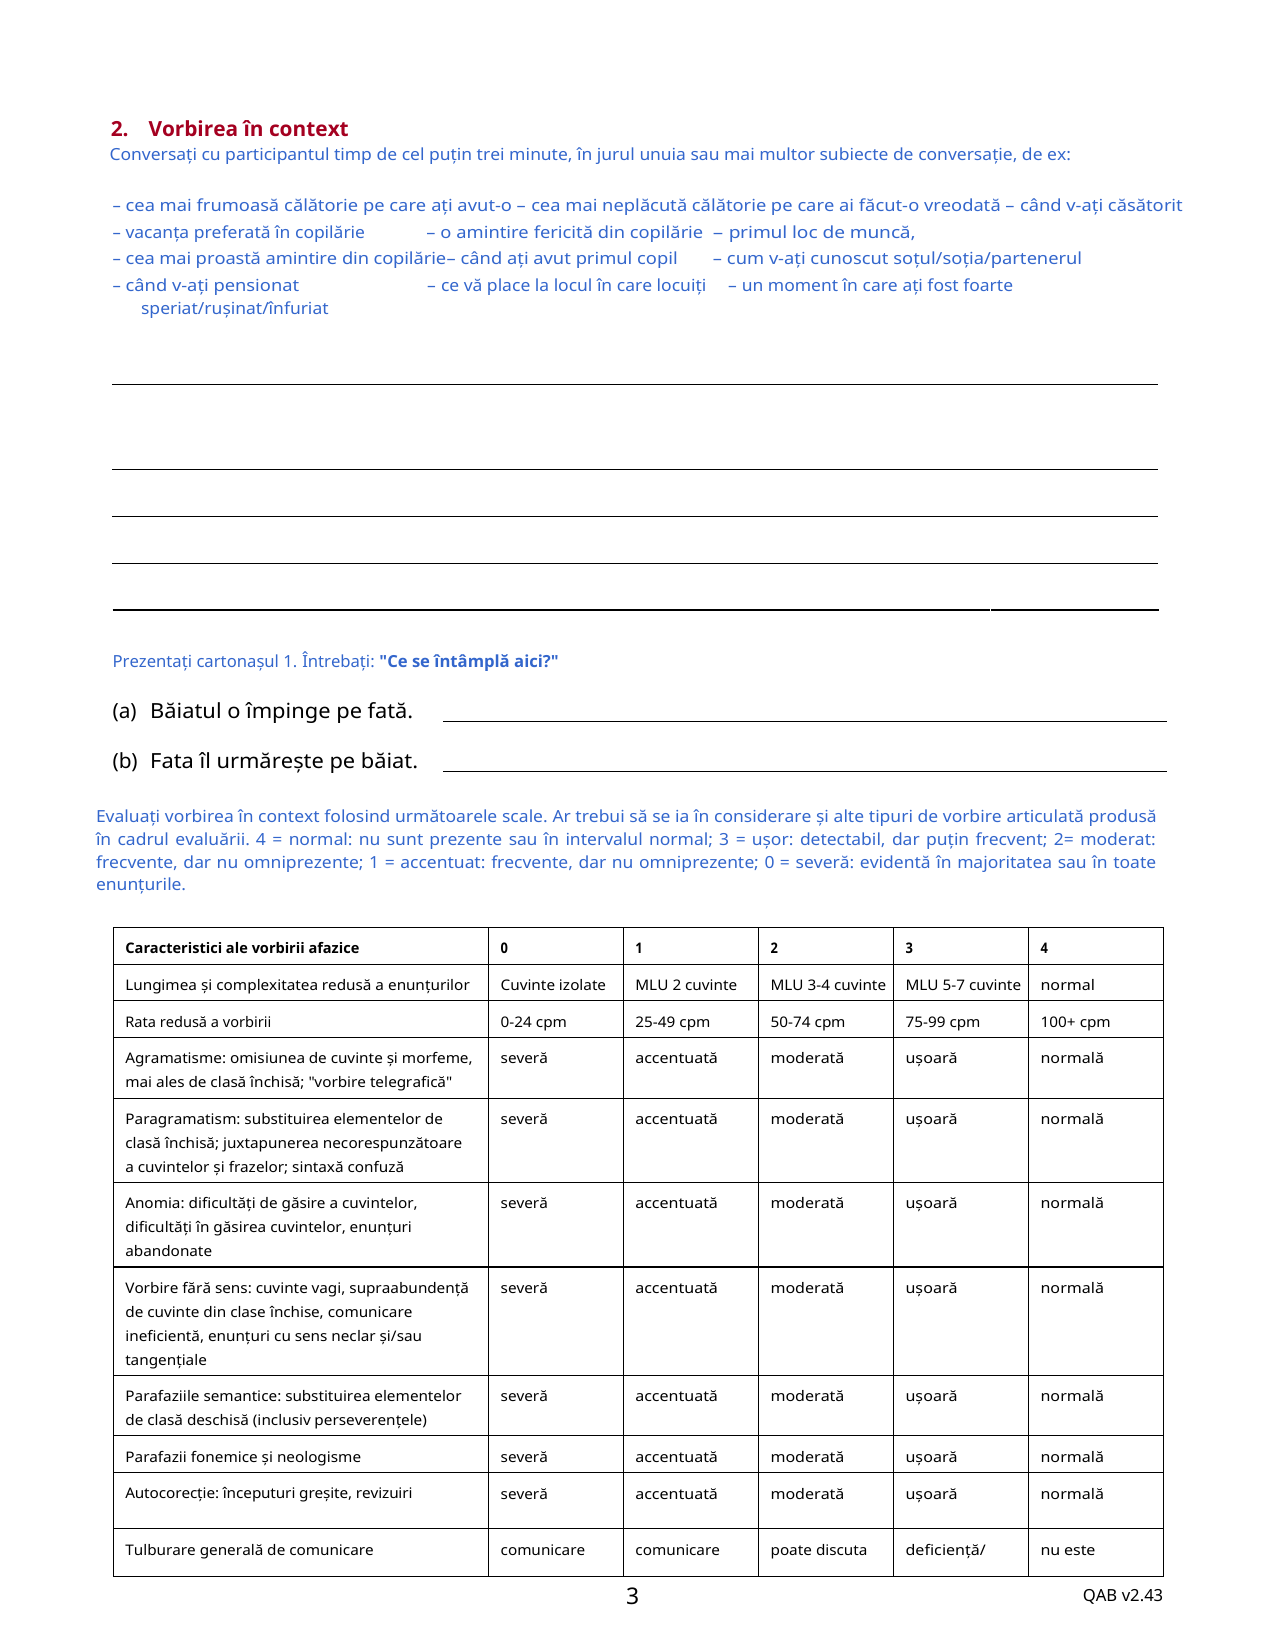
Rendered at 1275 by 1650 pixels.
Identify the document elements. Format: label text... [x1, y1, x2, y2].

table_cell ușoară [894, 1473, 1028, 1528]
table_cell accentuată [624, 1038, 758, 1097]
table_cell 0-24 cpm [489, 1001, 623, 1037]
table_cell normală [1029, 1183, 1163, 1266]
text Evaluați vorbirea în context folosind următoarele scale. Ar trebui să se ia în considerare și alte tipuri de vorbire articulată produsă în cadrul evaluării. 4 = normal: nu sunt prezente sau în intervalul normal; 3 = ușor: detectabil, dar puțin frecvent; 2= moderat: frecvente, dar nu omniprezente; 1 = accentuat: frecvente, dar nu omniprezente; 0 = severă: evidentă în majoritatea sau în toate enunțurile. [96, 805, 1159, 896]
list când v-ați pensionat – ce vă place la locul în care locuiți – un moment în care ați fost foarte speriat/rușinat/înfuriat [112, 273, 1196, 319]
table_cell ușoară [894, 1268, 1028, 1374]
table_cell accentuată [624, 1376, 758, 1435]
table_cell ușoară [894, 1183, 1028, 1266]
table_cell normală [1029, 1268, 1163, 1374]
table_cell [1029, 1529, 1163, 1576]
table_cell moderată [759, 1376, 893, 1435]
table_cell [114, 1529, 488, 1576]
table_cell accentuată [624, 1183, 758, 1266]
table_cell accentuată [624, 1099, 758, 1182]
table_cell moderată [759, 1473, 893, 1528]
table_cell MLU 2 cuvinte [624, 965, 758, 1000]
table_cell ușoară [894, 1376, 1028, 1435]
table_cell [759, 1529, 893, 1576]
text Conversați cu participantul timp de cel puțin trei minute, în jurul unuia sau mai multor subiecte de conversație, de ex: [96, 143, 1196, 166]
table_cell moderată [759, 1183, 893, 1266]
table_cell accentuată [624, 1436, 758, 1472]
table_cell accentuată [624, 1473, 758, 1528]
list cea mai frumoasă călătorie pe care ați avut-o – cea mai neplăcută călătorie pe care ai făcut-o vreodată – când v-ați căsătorit [112, 194, 1196, 217]
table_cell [489, 1529, 623, 1576]
table_cell normală [1029, 1376, 1163, 1435]
table_cell Vorbire fără sens: cuvinte vagi, supraabundență de cuvinte din clase închise, comunicare ineficientă, enunțuri cu sens neclar și/sau tangențiale [114, 1268, 488, 1374]
table_cell 25-49 cpm [624, 1001, 758, 1037]
list vacanța preferată în copilărie – o amintire fericită din copilărie – primul loc de muncă, [112, 220, 1196, 243]
table_cell severă [489, 1376, 623, 1435]
table_header 2 [759, 928, 893, 964]
table_cell 75-99 cpm [894, 1001, 1028, 1037]
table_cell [894, 1529, 1028, 1576]
table_cell severă [489, 1473, 623, 1528]
table_cell normală [1029, 1473, 1163, 1528]
table_cell normală [1029, 1436, 1163, 1472]
table_cell 50-74 cpm [759, 1001, 893, 1037]
table_cell Autocorecție: începuturi greșite, revizuiri [114, 1473, 488, 1528]
table_cell moderată [759, 1099, 893, 1182]
list Băiatul o împinge pe fată. [112, 697, 1196, 725]
table_cell accentuată [624, 1268, 758, 1374]
table_cell MLU 3-4 cuvinte [759, 965, 893, 1000]
table_cell Anomia: dificultăți de găsire a cuvintelor, dificultăți în găsirea cuvintelor, enunțuri abandonate [114, 1183, 488, 1266]
table_cell normală [1029, 1099, 1163, 1182]
table_cell Paragramatism: substituirea elementelor de clasă închisă; juxtapunerea necorespunzătoare a cuvintelor și frazelor; sintaxă confuză [114, 1099, 488, 1182]
table_cell Lungimea și complexitatea redusă a enunțurilor [114, 965, 488, 1000]
table_cell ușoară [894, 1436, 1028, 1472]
table_cell severă [489, 1436, 623, 1472]
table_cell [624, 1529, 758, 1576]
table_cell 100+ cpm [1029, 1001, 1163, 1037]
text Prezentați cartonașul 1. Întrebați: "Ce se întâmplă aici?" [112, 650, 1196, 673]
table_header Caracteristici ale vorbirii afazice [114, 928, 488, 964]
table_cell Agramatisme: omisiunea de cuvinte și morfeme, mai ales de clasă închisă; "vorbire telegrafică" [114, 1038, 488, 1097]
list cea mai proastă amintire din copilărie– când ați avut primul copil – cum v-ați cunoscut soțul/soția/partenerul [112, 247, 1196, 270]
table_cell moderată [759, 1038, 893, 1097]
table_cell MLU 5-7 cuvinte [894, 965, 1028, 1000]
table_header 1 [624, 928, 758, 964]
table_cell severă [489, 1183, 623, 1266]
table_cell Parafaziile semantice: substituirea elementelor de clasă deschisă (inclusiv perseverențele) [114, 1376, 488, 1435]
table_cell severă [489, 1038, 623, 1097]
table_cell ușoară [894, 1099, 1028, 1182]
table_header 4 [1029, 928, 1163, 964]
list Fata îl urmărește pe băiat. [112, 746, 1196, 775]
table_cell moderată [759, 1268, 893, 1374]
table_cell Parafazii fonemice și neologisme [114, 1436, 488, 1472]
table_header 3 [894, 928, 1028, 964]
table_cell Rata redusă a vorbirii [114, 1001, 488, 1037]
table_cell moderată [759, 1436, 893, 1472]
table_cell normală [1029, 1038, 1163, 1097]
table_cell severă [489, 1099, 623, 1182]
table_cell normal [1029, 965, 1163, 1000]
table_header 0 [489, 928, 623, 964]
table_cell severă [489, 1268, 623, 1374]
subtitle Vorbirea în context [111, 114, 1196, 142]
table_cell Cuvinte izolate [489, 965, 623, 1000]
table_cell ușoară [894, 1038, 1028, 1097]
